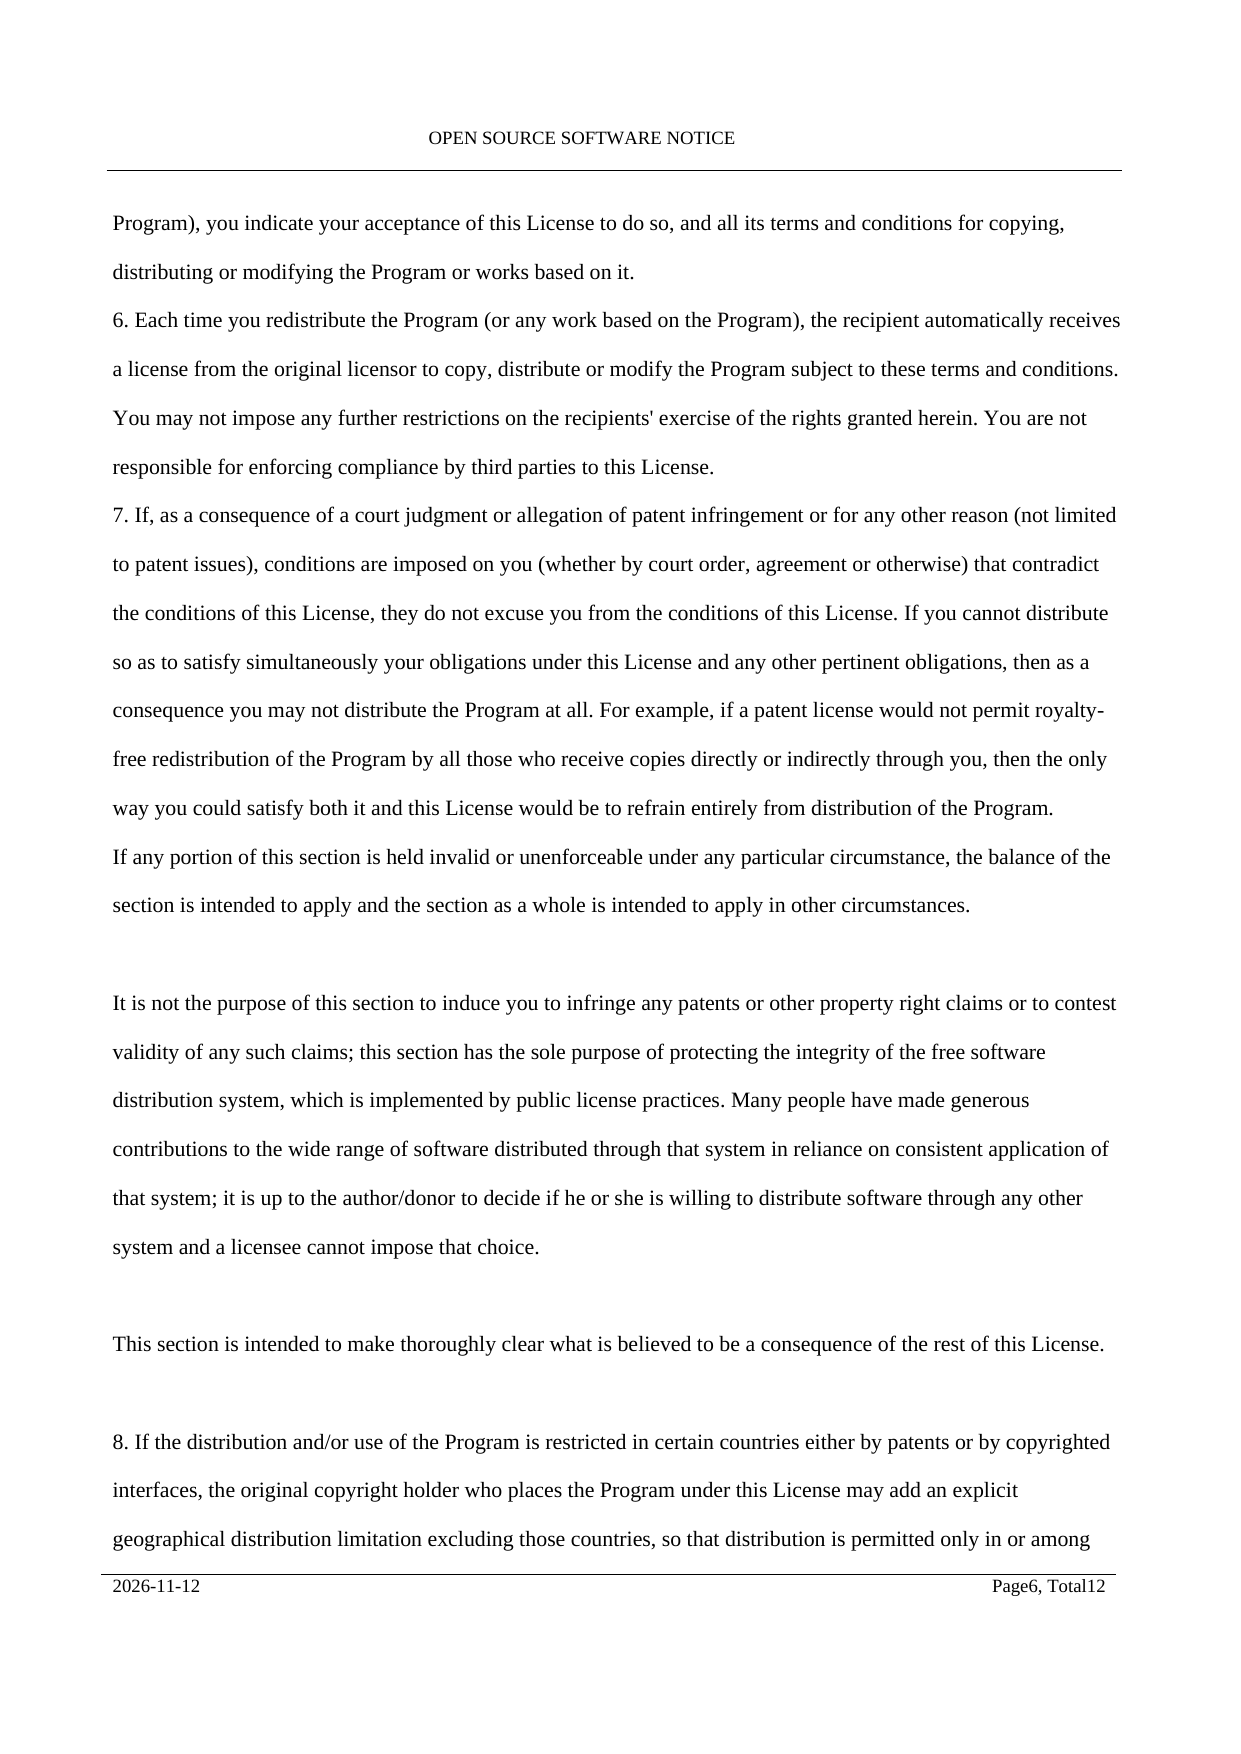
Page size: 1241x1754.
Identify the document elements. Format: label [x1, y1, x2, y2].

text [112, 206, 1128, 1555]
